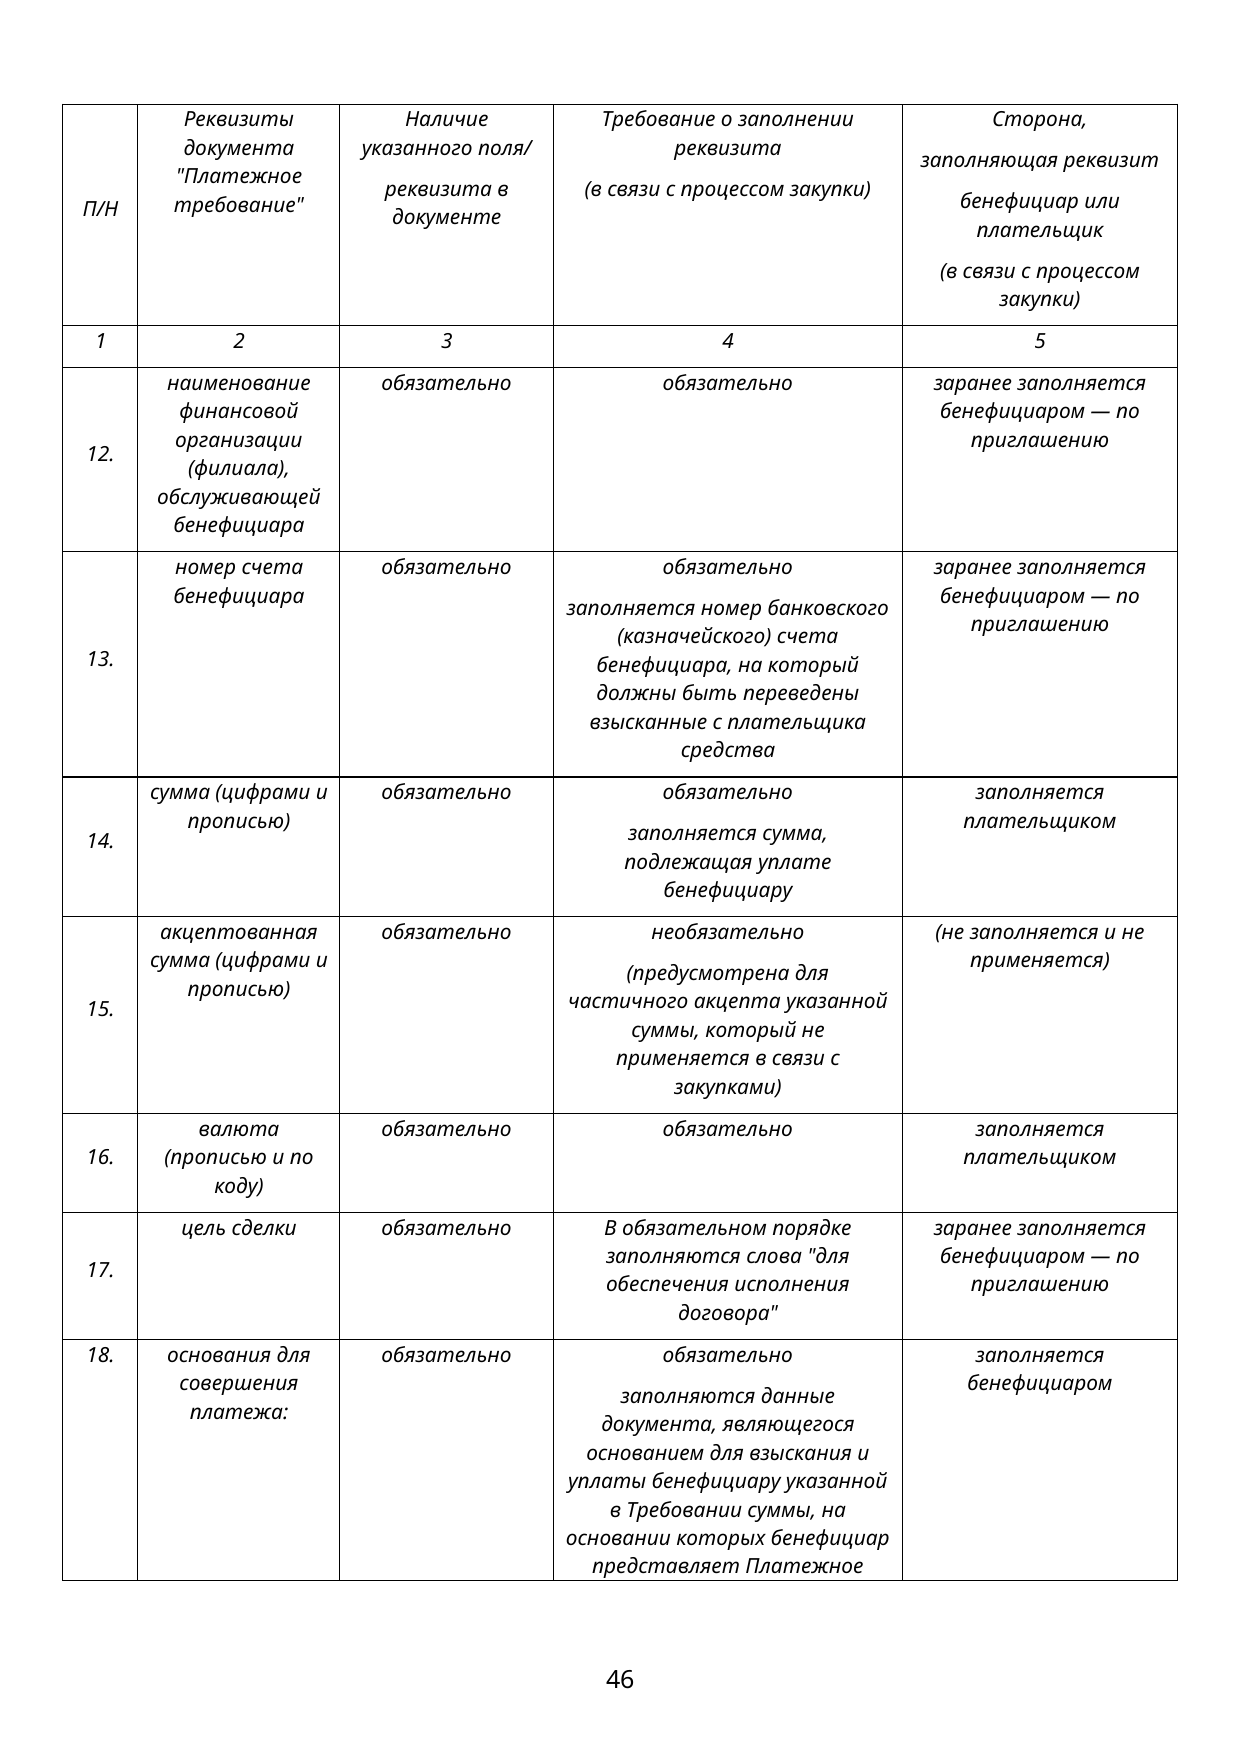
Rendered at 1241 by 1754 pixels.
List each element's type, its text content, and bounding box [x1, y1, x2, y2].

table_cell обязательно [340, 552, 553, 776]
table_cell валюта (прописью и по коду) [138, 1114, 339, 1212]
table_cell обязательно [554, 1114, 902, 1212]
table_cell заполняется бенефициаром [903, 1340, 1177, 1580]
table_cell 2 [138, 326, 339, 367]
table_cell необязательно (предусмотрена для частичного акцепта указанной суммы, который не применяется в связи с закупками) [554, 917, 902, 1113]
table_header Сторона, заполняющая реквизит бенефициар или плательщик (в связи с процессом закупки) [903, 105, 1177, 325]
table_cell обязательно [340, 1114, 553, 1212]
table_header Реквизиты документа "Платежное требование" [138, 105, 339, 325]
table_cell сумма (цифрами и прописью) [138, 778, 339, 916]
table_cell обязательно [554, 368, 902, 551]
table_cell 12. [63, 368, 137, 551]
table_cell обязательно [340, 1340, 553, 1580]
table_cell 17. [63, 1213, 137, 1339]
table_cell В обязательном порядке заполняются слова "для обеспечения исполнения договора" [554, 1213, 902, 1339]
table_cell обязательно [340, 1213, 553, 1339]
table_cell номер счета бенефициара [138, 552, 339, 776]
table_cell 18. [63, 1340, 137, 1580]
table_cell 15. [63, 917, 137, 1113]
table_cell 14. [63, 778, 137, 916]
table_header Наличие указанного поля/ реквизита в документе [340, 105, 553, 325]
table_cell заранее заполняется бенефициаром — по приглашению [903, 552, 1177, 776]
table_cell наименование финансовой организации (филиала), обслуживающей бенефициара [138, 368, 339, 551]
table_cell обязательно [340, 917, 553, 1113]
table_cell обязательно заполняется номер банковского (казначейского) счета бенефициара, на который должны быть переведены взысканные с плательщика средства [554, 552, 902, 776]
table_cell обязательно заполняется сумма, подлежащая уплате бенефициару [554, 778, 902, 916]
table_cell (не заполняется и не применяется) [903, 917, 1177, 1113]
table_cell обязательно [340, 778, 553, 916]
table_header Требование о заполнении реквизита (в связи с процессом закупки) [554, 105, 902, 325]
table_cell заполняется плательщиком [903, 778, 1177, 916]
table_cell 5 [903, 326, 1177, 367]
table_cell 3 [340, 326, 553, 367]
table_cell заранее заполняется бенефициаром — по приглашению [903, 1213, 1177, 1339]
table_cell 13. [63, 552, 137, 776]
table_cell 1 [63, 326, 137, 367]
table_cell заранее заполняется бенефициаром — по приглашению [903, 368, 1177, 551]
table_cell заполняется плательщиком [903, 1114, 1177, 1212]
table_cell акцептованная сумма (цифрами и прописью) [138, 917, 339, 1113]
table_cell 4 [554, 326, 902, 367]
table_cell основания для совершения платежа: [138, 1340, 339, 1580]
table_cell 16. [63, 1114, 137, 1212]
table_cell цель сделки [138, 1213, 339, 1339]
table_header П/Н [63, 105, 137, 325]
table_cell обязательно [340, 368, 553, 551]
